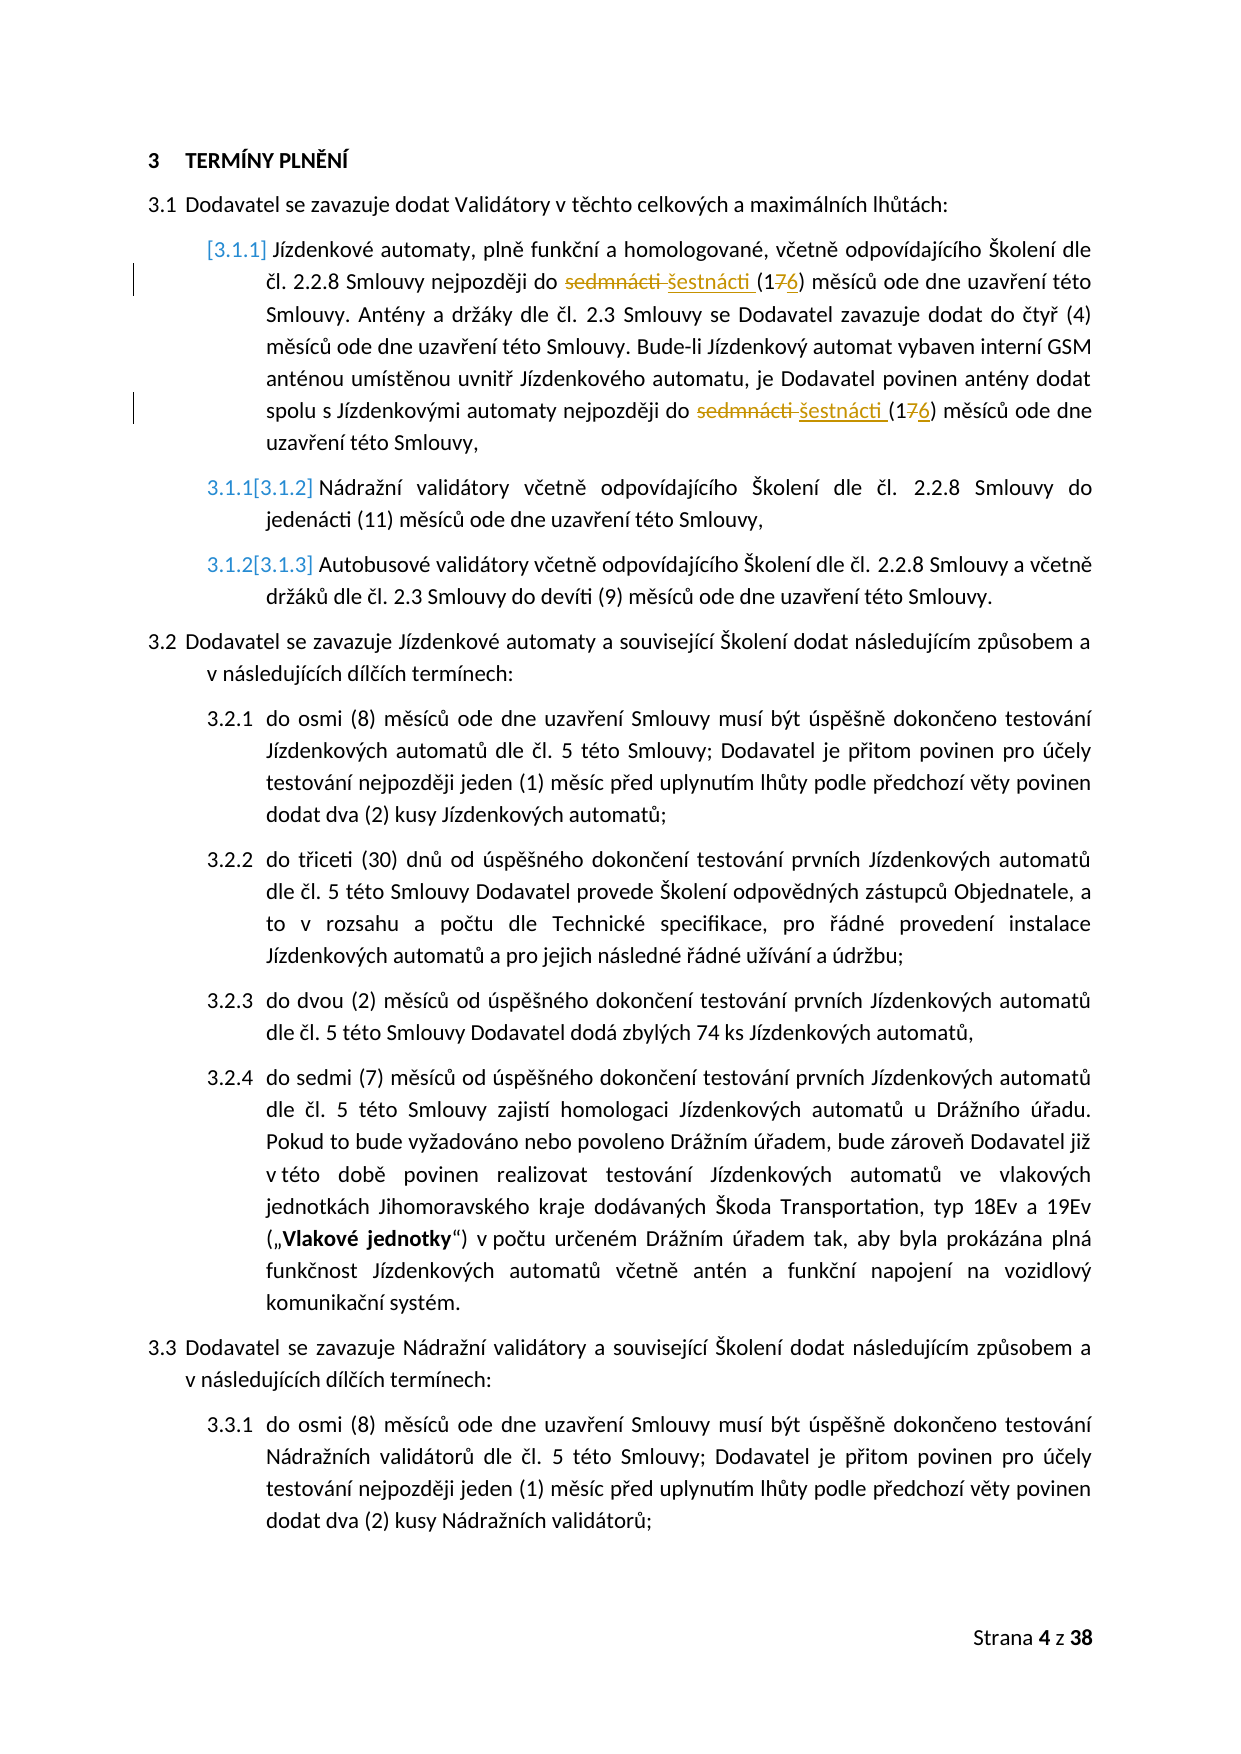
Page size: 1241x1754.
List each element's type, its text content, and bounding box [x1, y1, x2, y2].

list do dvou (2) měsíců od úspěšného dokončení testování prvních Jízdenkových automatů dle čl. 5 této Smlouvy Dodavatel dodá zbylých 74 ks Jízdenkových automatů, [207, 986, 1093, 1046]
list Dodavatel se zavazuje Jízdenkové automaty a související Školení dodat následujícím způsobem a v následujících dílčích termínech: [148, 627, 1093, 687]
list TERMÍNY PLNĚNÍ [148, 146, 1093, 174]
list Dodavatel se zavazuje Nádražní validátory a související Školení dodat následujícím způsobem a v následujících dílčích termínech: [148, 1333, 1093, 1393]
list Autobusové validátory včetně odpovídajícího Školení dle čl. 2.2.8 Smlouvy a včetně držáků dle čl. 2.3 Smlouvy do devíti (9) měsíců ode dne uzavření této Smlouvy. [207, 550, 1093, 610]
list do osmi (8) měsíců ode dne uzavření Smlouvy musí být úspěšně dokončeno testování Jízdenkových automatů dle čl. 5 této Smlouvy; Dodavatel je přitom povinen pro účely testování nejpozději jeden (1) měsíc před uplynutím lhůty podle předchozí věty povinen dodat dva (2) kusy Jízdenkových automatů; [207, 704, 1093, 828]
list Dodavatel se zavazuje dodat Validátory v těchto celkových a maximálních lhůtách: [148, 191, 1093, 219]
list do osmi (8) měsíců ode dne uzavření Smlouvy musí být úspěšně dokončeno testování Nádražních validátorů dle čl. 5 této Smlouvy; Dodavatel je přitom povinen pro účely testování nejpozději jeden (1) měsíc před uplynutím lhůty podle předchozí věty povinen dodat dva (2) kusy Nádražních validátorů; [207, 1410, 1093, 1534]
list Jízdenkové automaty, plně funkční a homologované, včetně odpovídajícího Školení dle čl. 2.2.8 Smlouvy nejpozději do (1) měsíců ode dne uzavření této Smlouvy. Antény a držáky dle čl. 2.3 Smlouvy se Dodavatel zavazuje dodat do čtyř (4) měsíců ode dne uzavření této Smlouvy. Bude-li Jízdenkový automat vybaven interní GSM anténou umístěnou uvnitř Jízdenkového automatu, je Dodavatel povinen antény dodat spolu s Jízdenkovými automaty nejpozději do (1) měsíců ode dne uzavření této Smlouvy, [207, 235, 1093, 456]
list Nádražní validátory včetně odpovídajícího Školení dle čl. 2.2.8 Smlouvy do jedenácti (11) měsíců ode dne uzavření této Smlouvy, [207, 473, 1093, 533]
list do sedmi (7) měsíců od úspěšného dokončení testování prvních Jízdenkových automatů dle čl. 5 této Smlouvy zajistí homologaci Jízdenkových automatů u Drážního úřadu. Pokud to bude vyžadováno nebo povoleno Drážním úřadem, bude zároveň Dodavatel již v této době povinen realizovat testování Jízdenkových automatů ve vlakových jednotkách Jihomoravského kraje dodávaných Škoda Transportation, typ 18Ev a 19Ev („Vlakové jednotky“) v počtu určeném Drážním úřadem tak, aby byla prokázána plná funkčnost Jízdenkových automatů včetně antén a funkční napojení na vozidlový komunikační systém. [207, 1063, 1093, 1316]
list do třiceti (30) dnů od úspěšného dokončení testování prvních Jízdenkových automatů dle čl. 5 této Smlouvy Dodavatel provede Školení odpovědných zástupců Objednatele, a to v rozsahu a počtu dle Technické specifikace, pro řádné provedení instalace Jízdenkových automatů a pro jejich následné řádné užívání a údržbu; [207, 845, 1093, 969]
